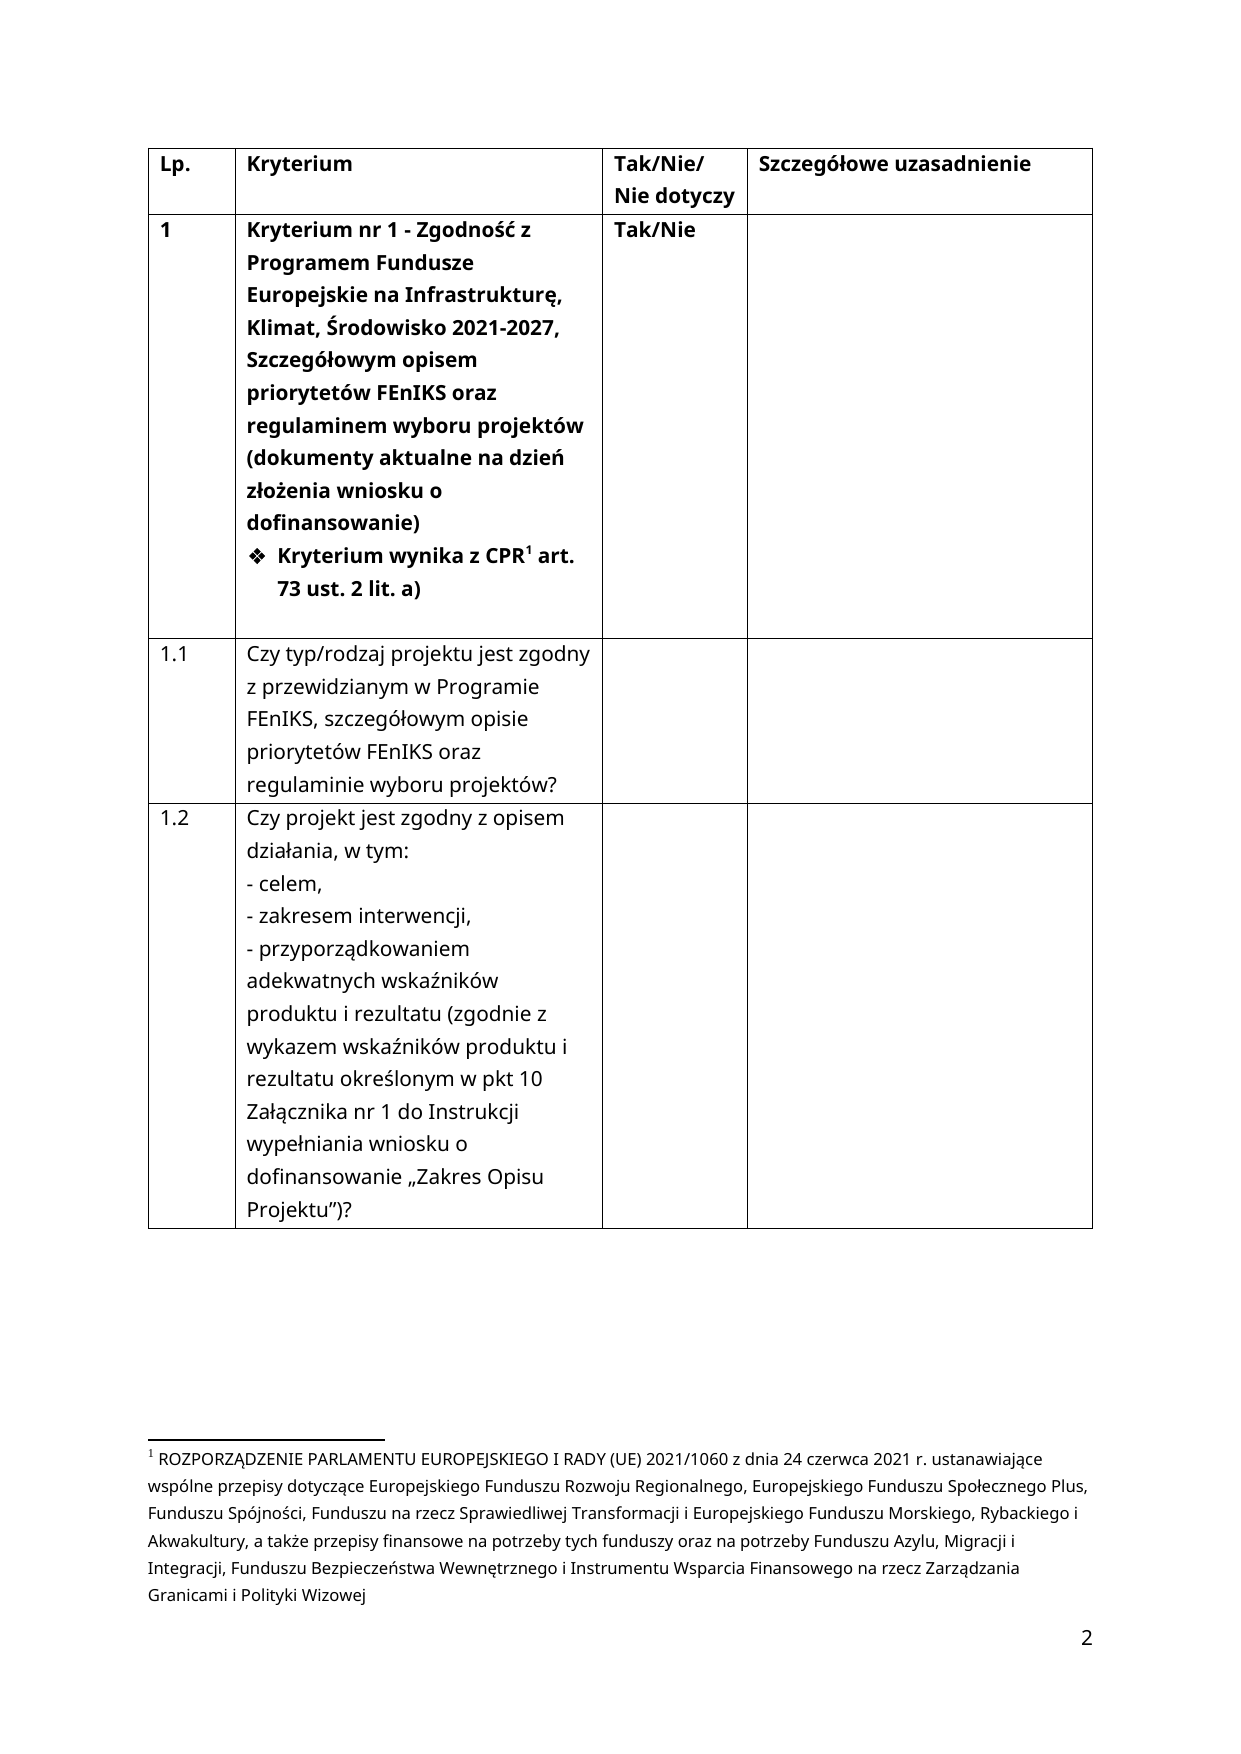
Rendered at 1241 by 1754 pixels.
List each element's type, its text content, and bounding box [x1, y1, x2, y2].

table_cell [603, 804, 747, 1227]
table_header Tak/Nie/Nie dotyczy [603, 149, 747, 214]
table_header Kryterium [236, 149, 602, 214]
table_cell Kryterium nr 1 - Zgodność z Programem Fundusze Europejskie na Infrastrukturę, Klimat, Środowisko 2021-2027, Szczegółowym opisem priorytetów FEnIKS oraz regulaminem wyboru projektów (dokumenty aktualne na dzień złożenia wniosku o dofinansowanie) Kryterium wynika z CPR art. 73 ust. 2 lit. a) [236, 215, 602, 638]
table_cell Czy projekt jest zgodny z opisem działania, w tym: - celem, - zakresem interwencji, - przyporządkowaniem adekwatnych wskaźników produktu i rezultatu (zgodnie z wykazem wskaźników produktu i rezultatu określonym w pkt 10 Załącznika nr 1 do Instrukcji wypełniania wniosku o dofinansowanie „Zakres Opisu Projektu”)? [236, 804, 602, 1227]
table_cell 1.2 [149, 804, 235, 1227]
table_cell [603, 639, 747, 802]
table_header Lp. [149, 149, 235, 214]
table_cell [748, 804, 1092, 1227]
table_cell [748, 215, 1092, 638]
table_cell Tak/Nie [603, 215, 747, 638]
table_cell Czy typ/rodzaj projektu jest zgodny z przewidzianym w Programie FEnIKS, szczegółowym opisie priorytetów FEnIKS oraz regulaminie wyboru projektów? [236, 639, 602, 802]
table_cell 1.1 [149, 639, 235, 802]
table_cell 1 [149, 215, 235, 638]
table_cell [748, 639, 1092, 802]
table_header Szczegółowe uzasadnienie [748, 149, 1092, 214]
